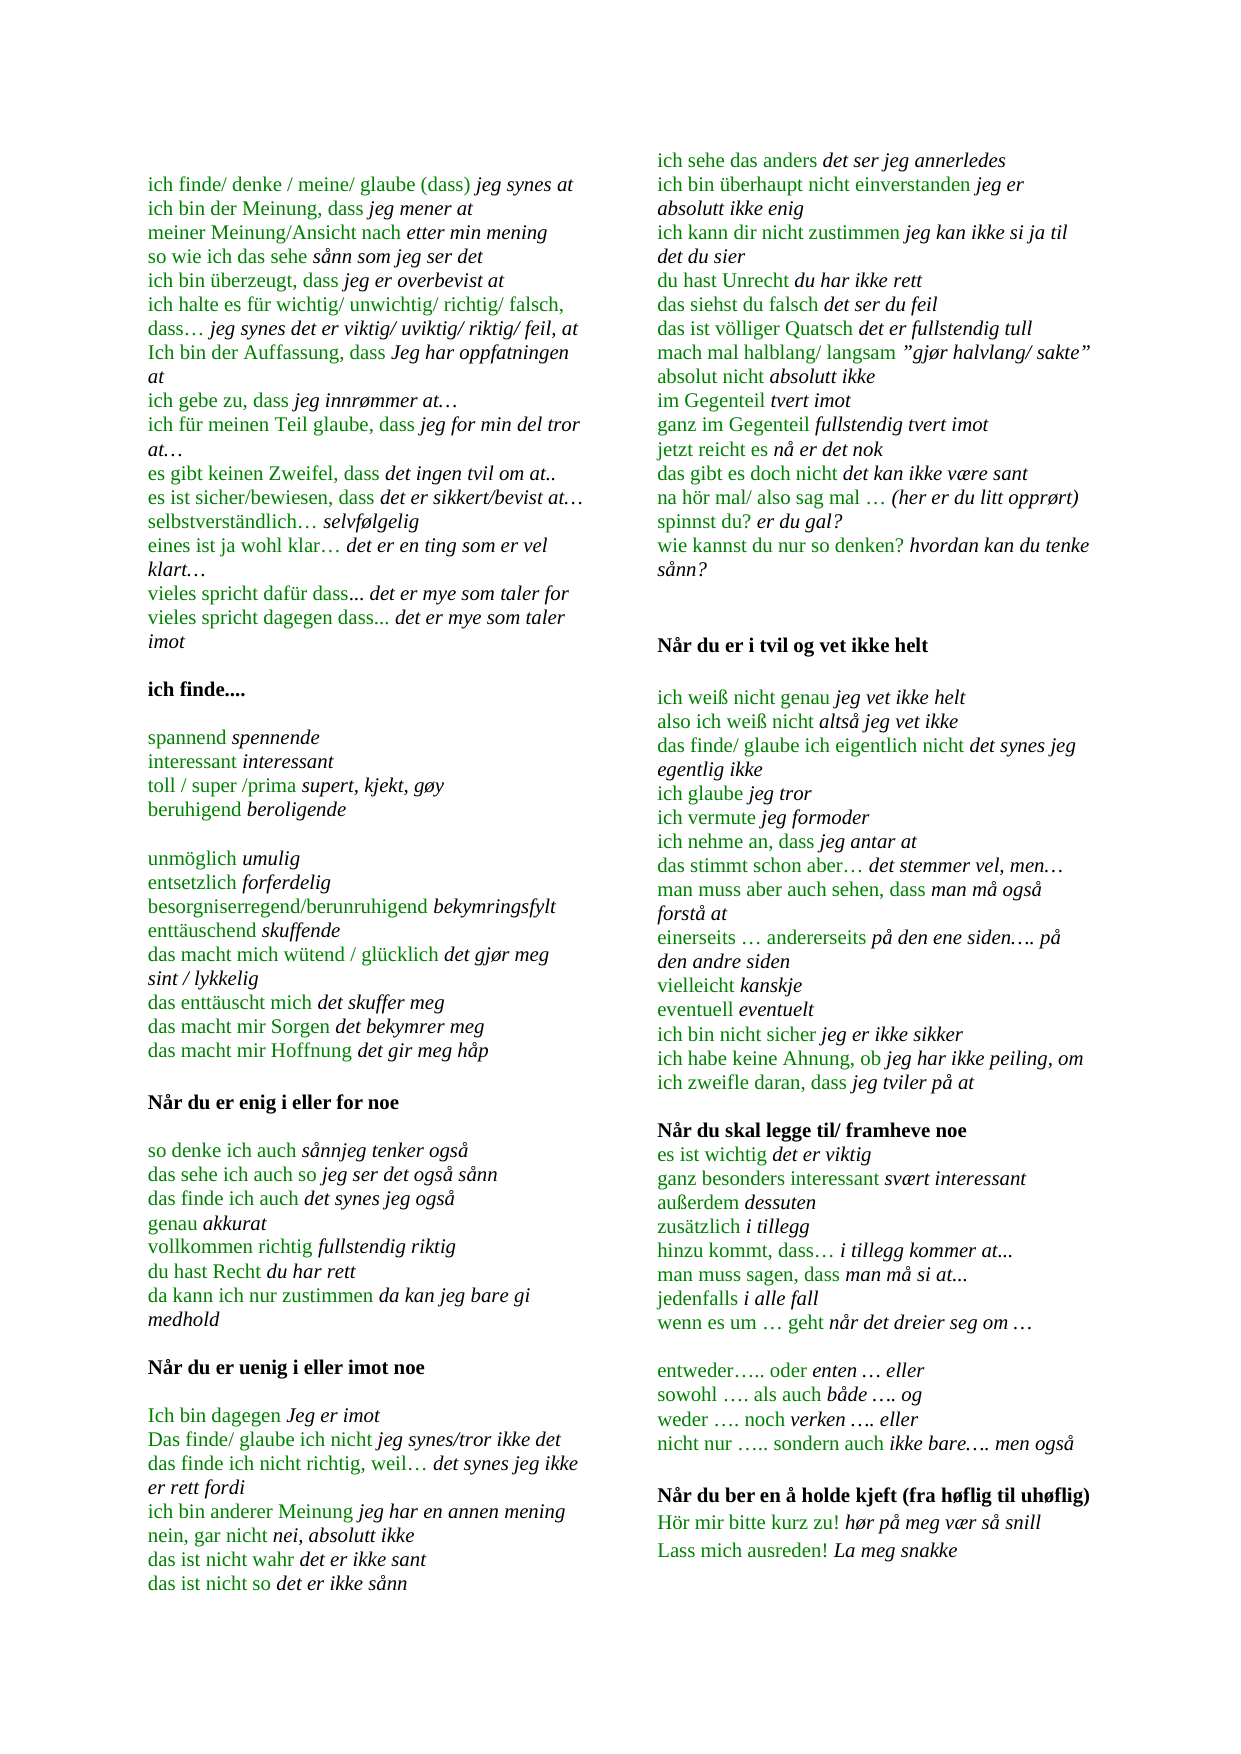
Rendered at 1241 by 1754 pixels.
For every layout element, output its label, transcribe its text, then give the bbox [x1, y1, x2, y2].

text Ich bin dagegen Jeg er imot Das finde/ glaube ich nicht jeg synes/tror ikke det das finde ich nicht richtig, weil… det synes jeg ikke er rett fordi ich bin anderer Meinung jeg har en annen mening nein, gar nicht nei, absolutt ikke das ist nicht wahr det er ikke sant das ist nicht so det er ikke sånn ich sehe das anders det ser jeg annerledes ich bin überhaupt nicht einverstanden jeg er absolutt ikke enig ich kann dir nicht zustimmen jeg kan ikke si ja til det du sier du hast Unrecht du har ikke rett das siehst du falsch det ser du feil das ist völliger Quatsch det er fullstendig tull mach mal halblang/ langsam ”gjør halvlang/ sakte” absolut nicht absolutt ikke im Gegenteil tvert imot ganz im Gegenteil fullstendig tvert imot jetzt reicht es nå er det nok das gibt es doch nicht det kan ikke være sant na hör mal/ also sag mal … (her er du litt opprørt) spinnst du? er du gal? wie kannst du nur so denken? hvordan kan du tenke sånn? [148, 1379, 583, 1595]
text Når du ber en å holde kjeft (fra høflig til uhøflig) [657, 1483, 1092, 1507]
text ich finde/ denke / meine/ glaube (dass) jeg synes at ich bin der Meinung, dass jeg mener at meiner Meinung/Ansicht nach etter min mening so wie ich das sehe sånn som jeg ser det ich bin überzeugt, dass jeg er overbevist at ich halte es für wichtig/ unwichtig/ richtig/ falsch, dass… jeg synes det er viktig/ uviktig/ riktig/ feil, at Ich bin der Auffassung, dass Jeg har oppfatningen at ich gebe zu, dass jeg innrømmer at… ich für meinen Teil glaube, dass jeg for min del tror at… es gibt keinen Zweifel, dass det ingen tvil om at.. es ist sicher/bewiesen, dass det er sikkert/bevist at… selbstverständlich… selvfølgelig eines ist ja wohl klar… det er en ting som er vel klart… vieles spricht dafür dass... det er mye som taler for vieles spricht dagegen dass... det er mye som taler imot ich finde.... [148, 148, 583, 701]
text spannend spennende interessant interessant toll / super /prima supert, kjekt, gøy [148, 725, 583, 797]
text Når du er i tvil og vet ikke helt [657, 633, 1092, 657]
text Når du skal legge til/ framheve noe [657, 1118, 1092, 1142]
text Ich bin dagegen Jeg er imot Das finde/ glaube ich nicht jeg synes/tror ikke det das finde ich nicht richtig, weil… det synes jeg ikke er rett fordi ich bin anderer Meinung jeg har en annen mening nein, gar nicht nei, absolutt ikke das ist nicht wahr det er ikke sant das ist nicht so det er ikke sånn ich sehe das anders det ser jeg annerledes ich bin überhaupt nicht einverstanden jeg er absolutt ikke enig ich kann dir nicht zustimmen jeg kan ikke si ja til det du sier du hast Unrecht du har ikke rett das siehst du falsch det ser du feil das ist völliger Quatsch det er fullstendig tull mach mal halblang/ langsam ”gjør halvlang/ sakte” absolut nicht absolutt ikke im Gegenteil tvert imot ganz im Gegenteil fullstendig tvert imot jetzt reicht es nå er det nok das gibt es doch nicht det kan ikke være sant na hör mal/ also sag mal … (her er du litt opprørt) spinnst du? er du gal? wie kannst du nur so denken? hvordan kan du tenke sånn? [657, 148, 1092, 633]
text ich weiß nicht genau jeg vet ikke helt also ich weiß nicht altså jeg vet ikke das finde/ glaube ich eigentlich nicht det synes jeg egentlig ikke ich glaube jeg tror ich vermute jeg formoder ich nehme an, dass jeg antar at das stimmt schon aber… det stemmer vel, men… man muss aber auch sehen, dass man må også forstå at einerseits … andererseits på den ene siden…. på den andre siden vielleicht kanskje eventuell eventuelt ich bin nicht sicher jeg er ikke sikker ich habe keine Ahnung, ob jeg har ikke peiling, om ich zweifle daran, dass jeg tviler på at [657, 661, 1092, 1094]
text es ist wichtig det er viktig ganz besonders interessant svært interessant außerdem dessuten zusätzlich i tillegg hinzu kommt, dass… i tillegg kommer at... man muss sagen, dass man må si at... jedenfalls i alle fall wenn es um … geht når det dreier seg om … entweder….. oder enten … eller sowohl …. als auch både …. og weder …. noch verken …. eller nicht nur ….. sondern auch ikke bare…. men også [657, 1142, 1092, 1483]
text beruhigend beroligende unmöglich umulig entsetzlich forferdelig besorgniserregend/berunruhigend bekymringsfylt enttäuschend skuffende das macht mich wütend / glücklich det gjør meg sint / lykkelig das enttäuscht mich det skuffer meg das macht mir Sorgen det bekymrer meg das macht mir Hoffnung det gir meg håp [148, 797, 583, 1090]
text Hör mir bitte kurz zu! hør på meg vær så snill Lass mich ausreden! La meg snakke Warte (mal)! vent (litt) [657, 1510, 1092, 1562]
text so denke ich auch sånnjeg tenker også das sehe ich auch so jeg ser det også sånn das finde ich auch det synes jeg også genau akkurat vollkommen richtig fullstendig riktig du hast Recht du har rett da kann ich nur zustimmen da kan jeg bare gi medhold Når du er uenig i eller imot noe [148, 1138, 583, 1379]
text Når du er enig i eller for noe [148, 1090, 583, 1114]
